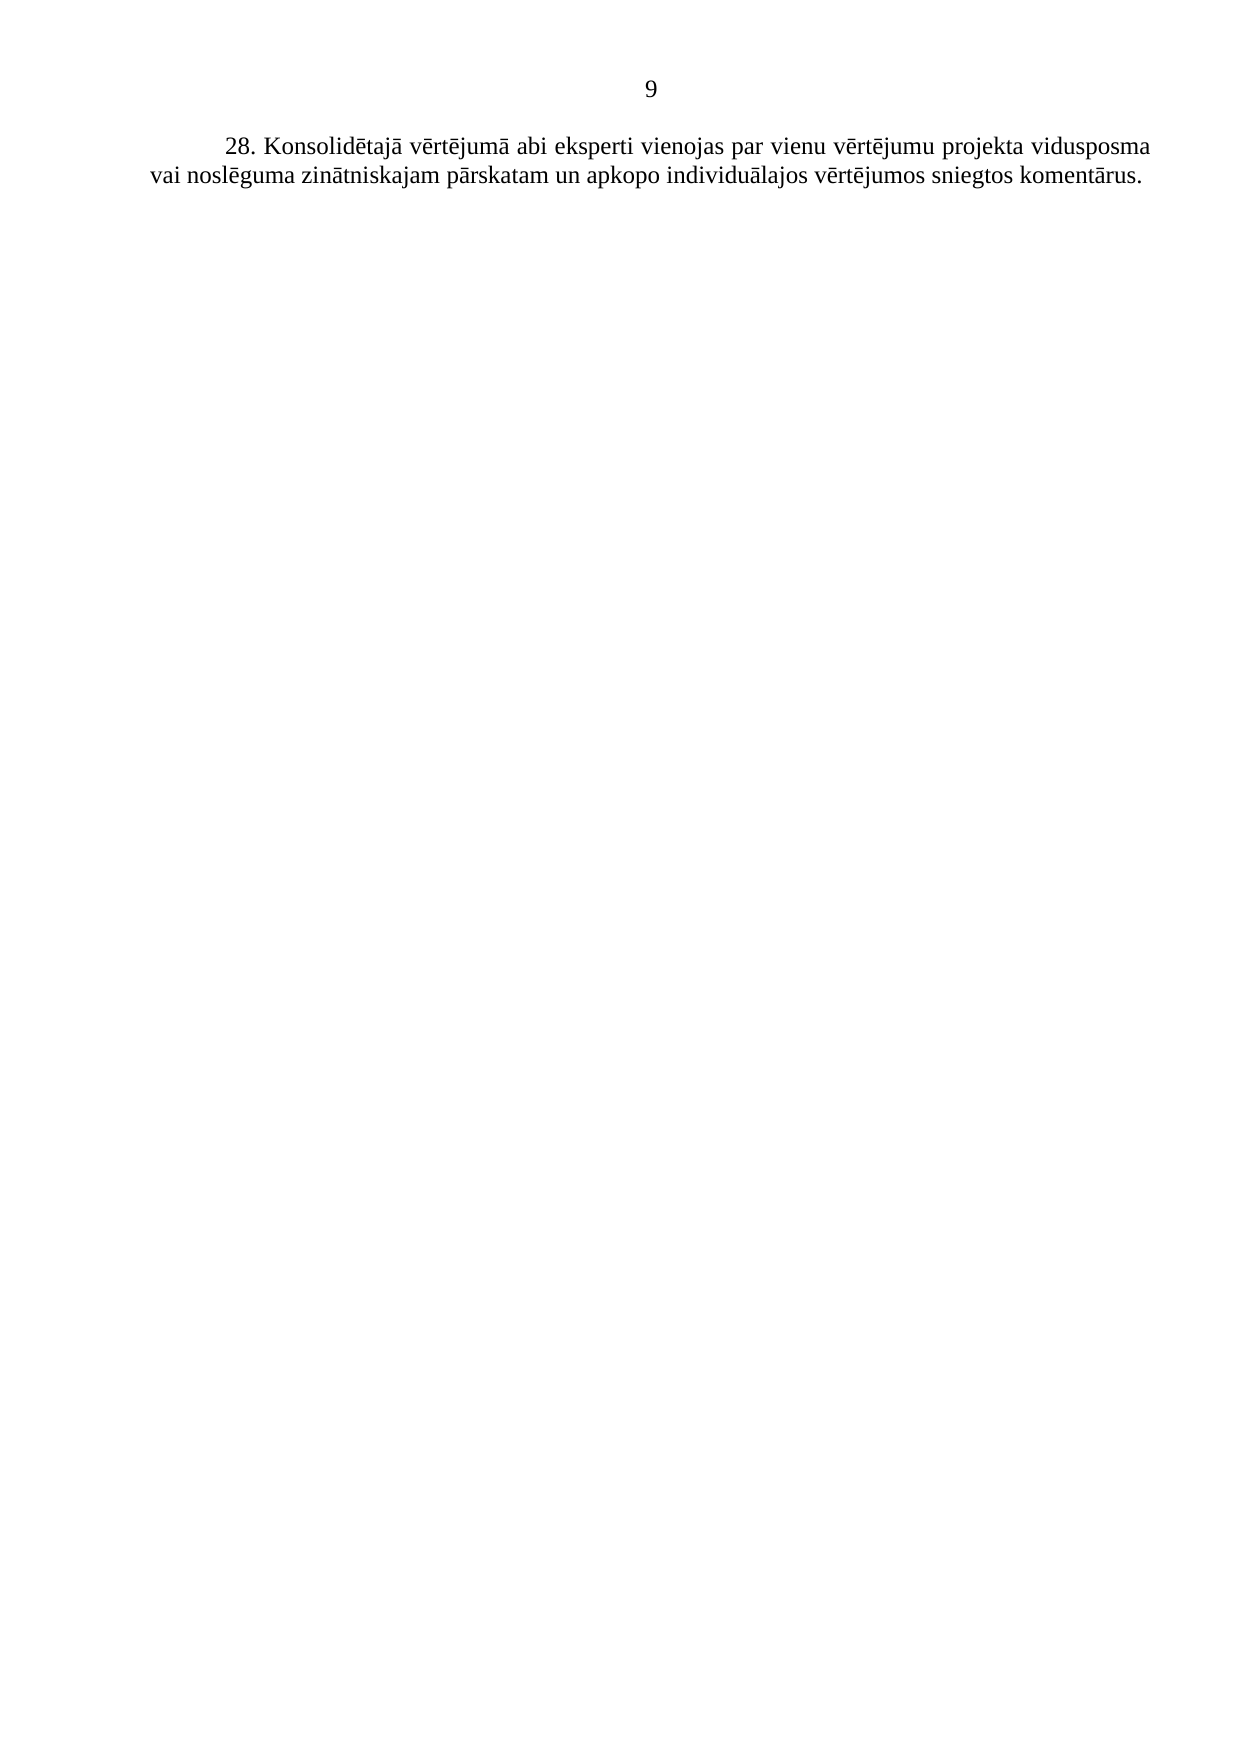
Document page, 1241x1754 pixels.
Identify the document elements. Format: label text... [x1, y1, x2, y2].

list 28. Konsolidētajā vērtējumā abi eksperti vienojas par vienu vērtējumu projekta vidusposma vai noslēguma zinātniskajam pārskatam un apkopo individuālajos vērtējumos sniegtos komentārus. [150, 131, 1152, 189]
